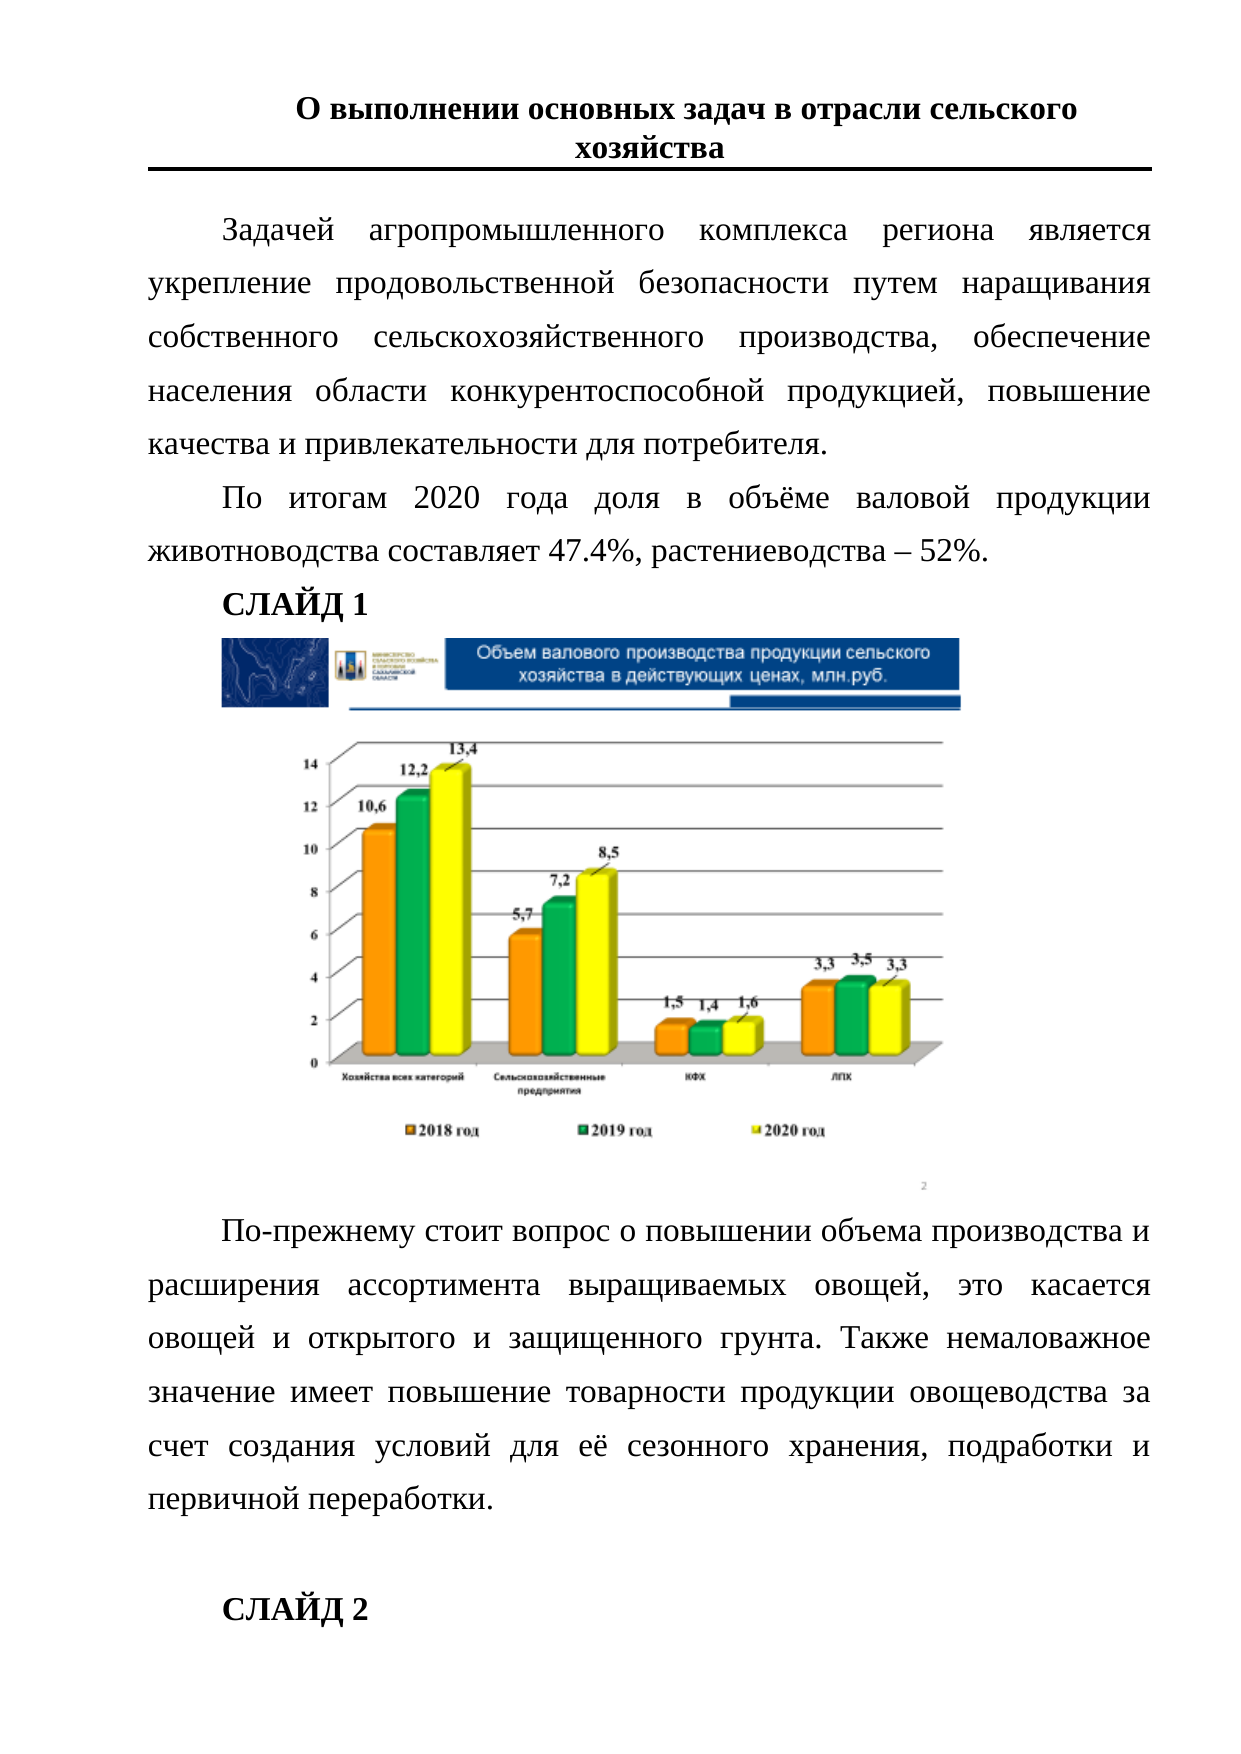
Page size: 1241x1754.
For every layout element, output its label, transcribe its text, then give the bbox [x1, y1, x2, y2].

text О выполнении основных задач в отрасли сельского хозяйства [148, 89, 1152, 167]
text По-прежнему стоит вопрос о повышении объема производства и расширения ассортимента выращиваемых овощей, это касается овощей и открытого и защищенного грунта. Также немаловажное значение имеет повышение товарности продукции овощеводства за счет создания условий для её сезонного хранения, подработки и первичной переработки. [148, 1210, 1152, 1517]
text Задачей агропромышленного комплекса региона является укрепление продовольственной безопасности путем наращивания собственного сельскохозяйственного производства, обеспечение населения области конкурентоспособной продукцией, повышение качества и привлекательности для потребителя. [148, 209, 1152, 462]
text СЛАЙД 2 [148, 1589, 1152, 1628]
text СЛАЙД 1 [148, 584, 1152, 623]
text По итогам 2020 года доля в объёме валовой продукции животноводства составляет 47.4%, растениеводства – 52%. [148, 477, 1152, 569]
picture [221, 638, 972, 1201]
